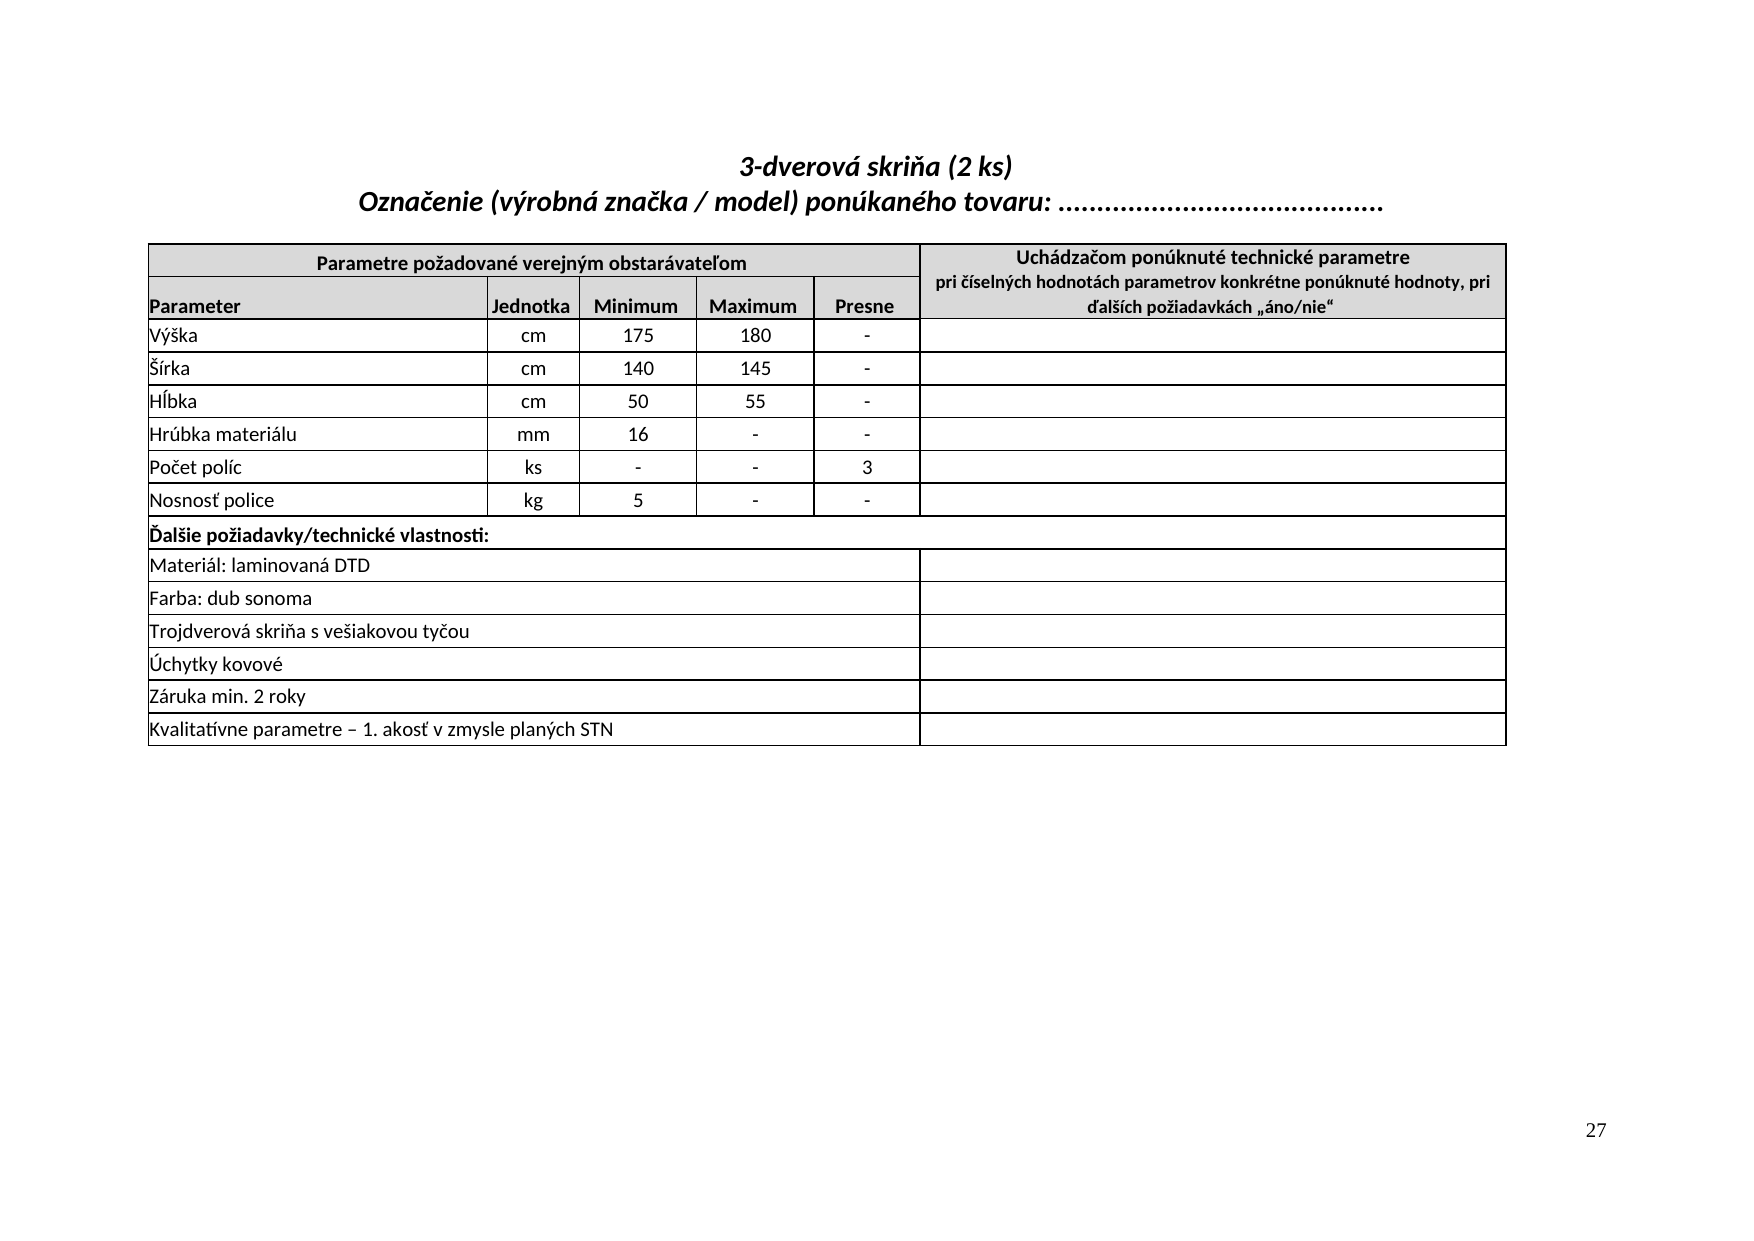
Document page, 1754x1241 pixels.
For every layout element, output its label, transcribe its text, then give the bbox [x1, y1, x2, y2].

table_cell Presne [815, 277, 919, 318]
table_cell [921, 418, 1505, 449]
table_cell 175 [580, 320, 696, 351]
table_cell 5 [580, 484, 696, 515]
table_cell [921, 648, 1505, 679]
table_cell 55 [697, 386, 813, 417]
table_cell - [697, 484, 813, 515]
table_cell [921, 681, 1505, 712]
text Označenie (výrobná značka / model) ponúkaného tovaru: .......................................... [148, 183, 1606, 219]
table_cell Kvalitatívne parametre – 1. akosť v zmysle planých STN [149, 714, 919, 745]
table_cell [921, 386, 1505, 417]
table_cell mm [488, 418, 579, 449]
table_cell cm [488, 320, 579, 351]
table_cell 3 [815, 451, 919, 482]
table_cell - [815, 386, 919, 417]
table_cell - [580, 451, 696, 482]
table_cell kg [488, 484, 579, 515]
table_header Parametre požadované verejným obstarávateľom [149, 245, 919, 276]
table_cell [921, 353, 1505, 384]
table_cell Hrúbka materiálu [149, 418, 487, 449]
table_cell 140 [580, 353, 696, 384]
table_cell ks [488, 451, 579, 482]
table_cell cm [488, 353, 579, 384]
table_cell Šírka [149, 353, 487, 384]
table_cell Parameter [149, 277, 487, 318]
table_cell Záruka min. 2 roky [149, 681, 919, 712]
table_cell 180 [697, 320, 813, 351]
table_cell Ďalšie požiadavky/technické vlastnosti: [149, 517, 1505, 548]
table_cell - [815, 418, 919, 449]
table_cell [921, 319, 1505, 351]
table_cell Počet políc [149, 451, 487, 482]
table_cell Trojdverová skriňa s vešiakovou tyčou [149, 615, 919, 646]
table_cell Farba: dub sonoma [149, 582, 919, 613]
table_cell 145 [697, 353, 813, 384]
table_cell - [697, 418, 813, 449]
table_cell Úchytky kovové [149, 648, 919, 679]
table_cell cm [488, 386, 579, 417]
table_cell - [697, 451, 813, 482]
table_cell - [815, 353, 919, 384]
table_cell 50 [580, 386, 696, 417]
table_cell Jednotka [488, 277, 579, 318]
table_cell [921, 714, 1505, 745]
table_cell Nosnosť police [149, 484, 487, 515]
text 3-dverová skriňa (2 ks) [148, 148, 1606, 183]
table_cell [921, 582, 1505, 613]
table_cell - [815, 484, 919, 515]
table_cell - [815, 320, 919, 351]
table_header Uchádzačom ponúknuté technické parametre pri číselných hodnotách parametrov konkrétne ponúknuté hodnoty, pri ďalších požiadavkách „áno/nie“ [921, 245, 1505, 318]
table_cell [921, 550, 1505, 581]
table_cell Výška [149, 320, 487, 351]
table_cell Materiál: laminovaná DTD [149, 550, 919, 581]
table_cell [921, 615, 1505, 646]
table_cell Minimum [580, 277, 696, 318]
table_cell 16 [580, 418, 696, 449]
table_cell [921, 451, 1505, 482]
table_cell Maximum [697, 277, 813, 318]
table_cell Hĺbka [149, 386, 487, 417]
table_cell [921, 484, 1505, 515]
